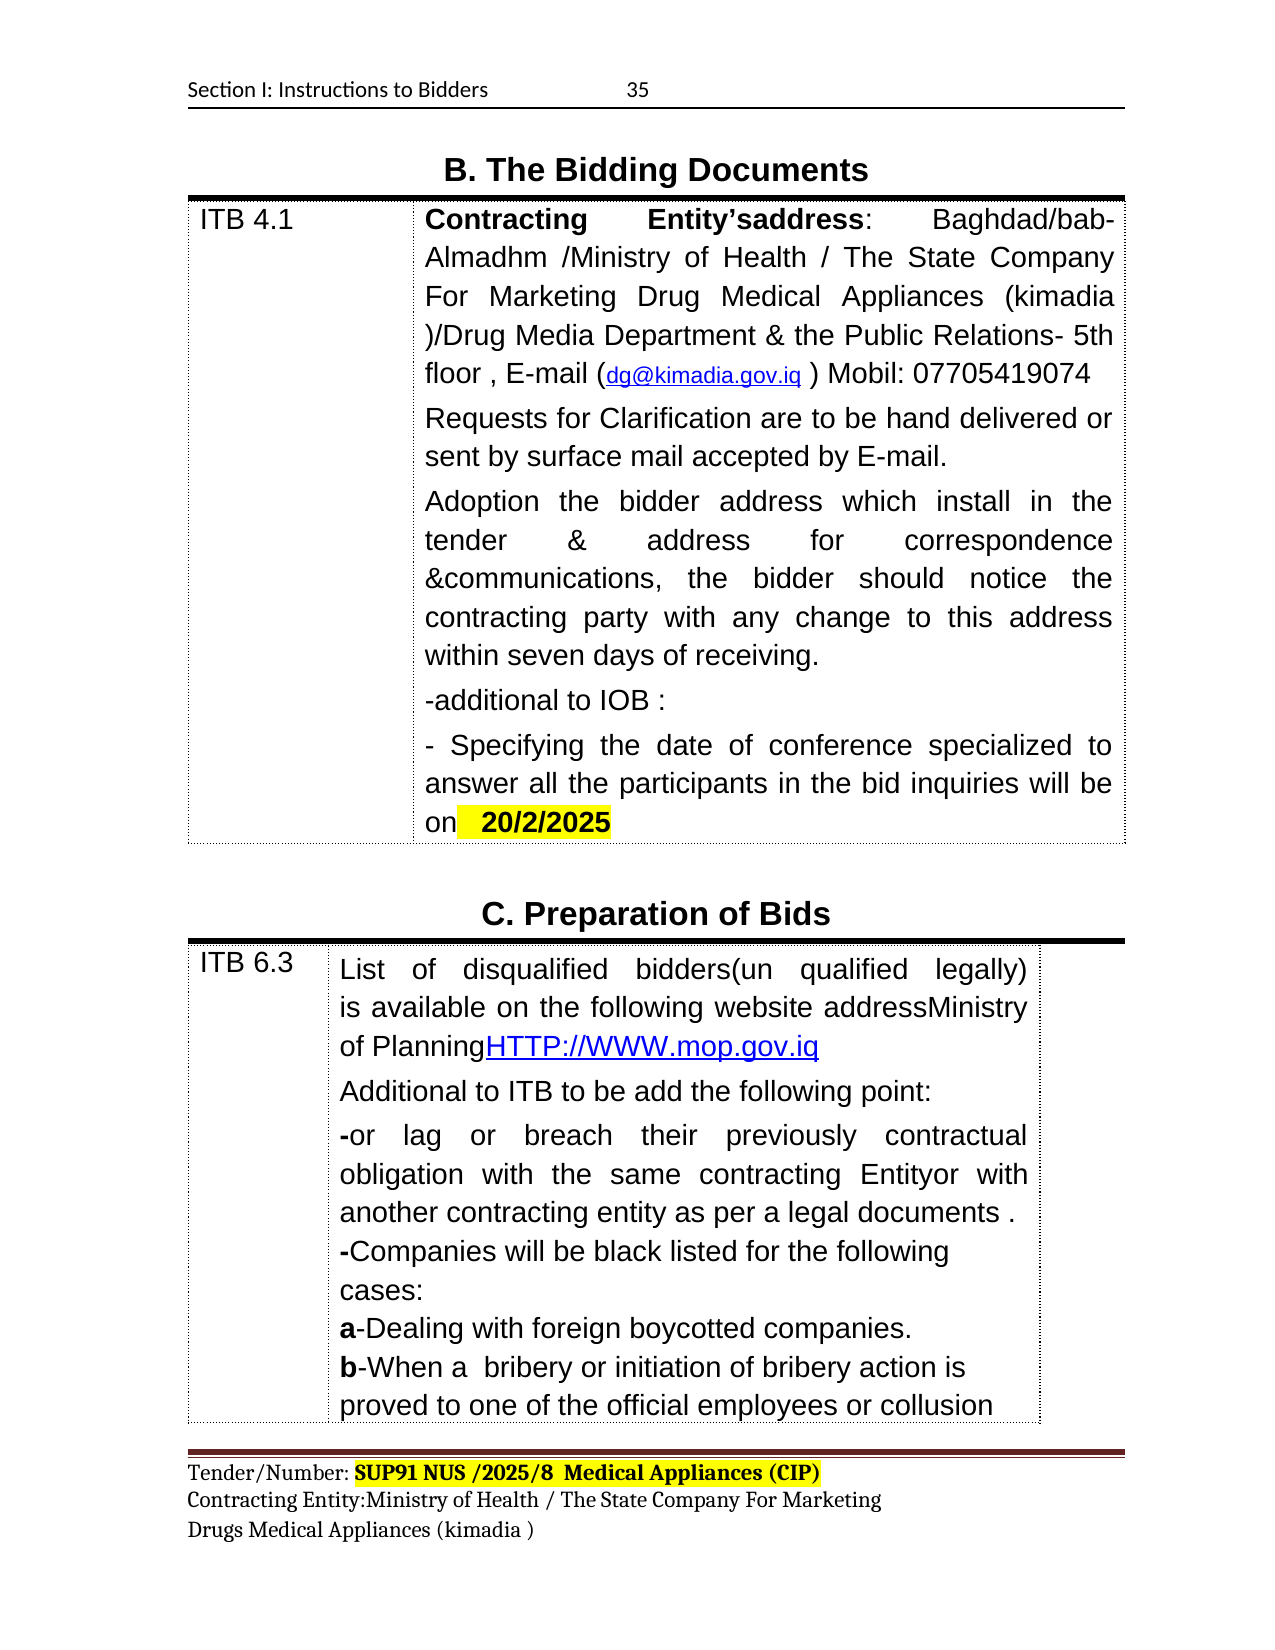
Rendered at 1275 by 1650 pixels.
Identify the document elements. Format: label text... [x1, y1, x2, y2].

table_header ITB 6.3 [188, 945, 328, 1422]
text C. Preparation of Bids [187, 893, 1125, 944]
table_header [328, 945, 1040, 1422]
text B. The Bidding Documents [187, 150, 1125, 201]
table_header Contracting Entity’saddress: Baghdad/bab-Almadhm /Ministry of Health / The State Company For Marketing Drug Medical Appliances (kimadia )/Drug Media Department & the Public Relations- 5th floor , E-mail (dg@kimadia.gov.iq ) Mobil: 07705419074 Requests for Clarification are to be hand delivered or sent by surface mail accepted by E-mail. Adoption the bidder address which install in the tender & address for correspondence &communications, the bidder should notice the contracting party with any change to this address within seven days of receiving. -additional to IOB : - Specifying the date of conference specialized to answer all the participants in the bid inquiries will be on 20/2/2025 [413, 201, 1125, 842]
table_header ITB 4.1 [188, 201, 413, 842]
